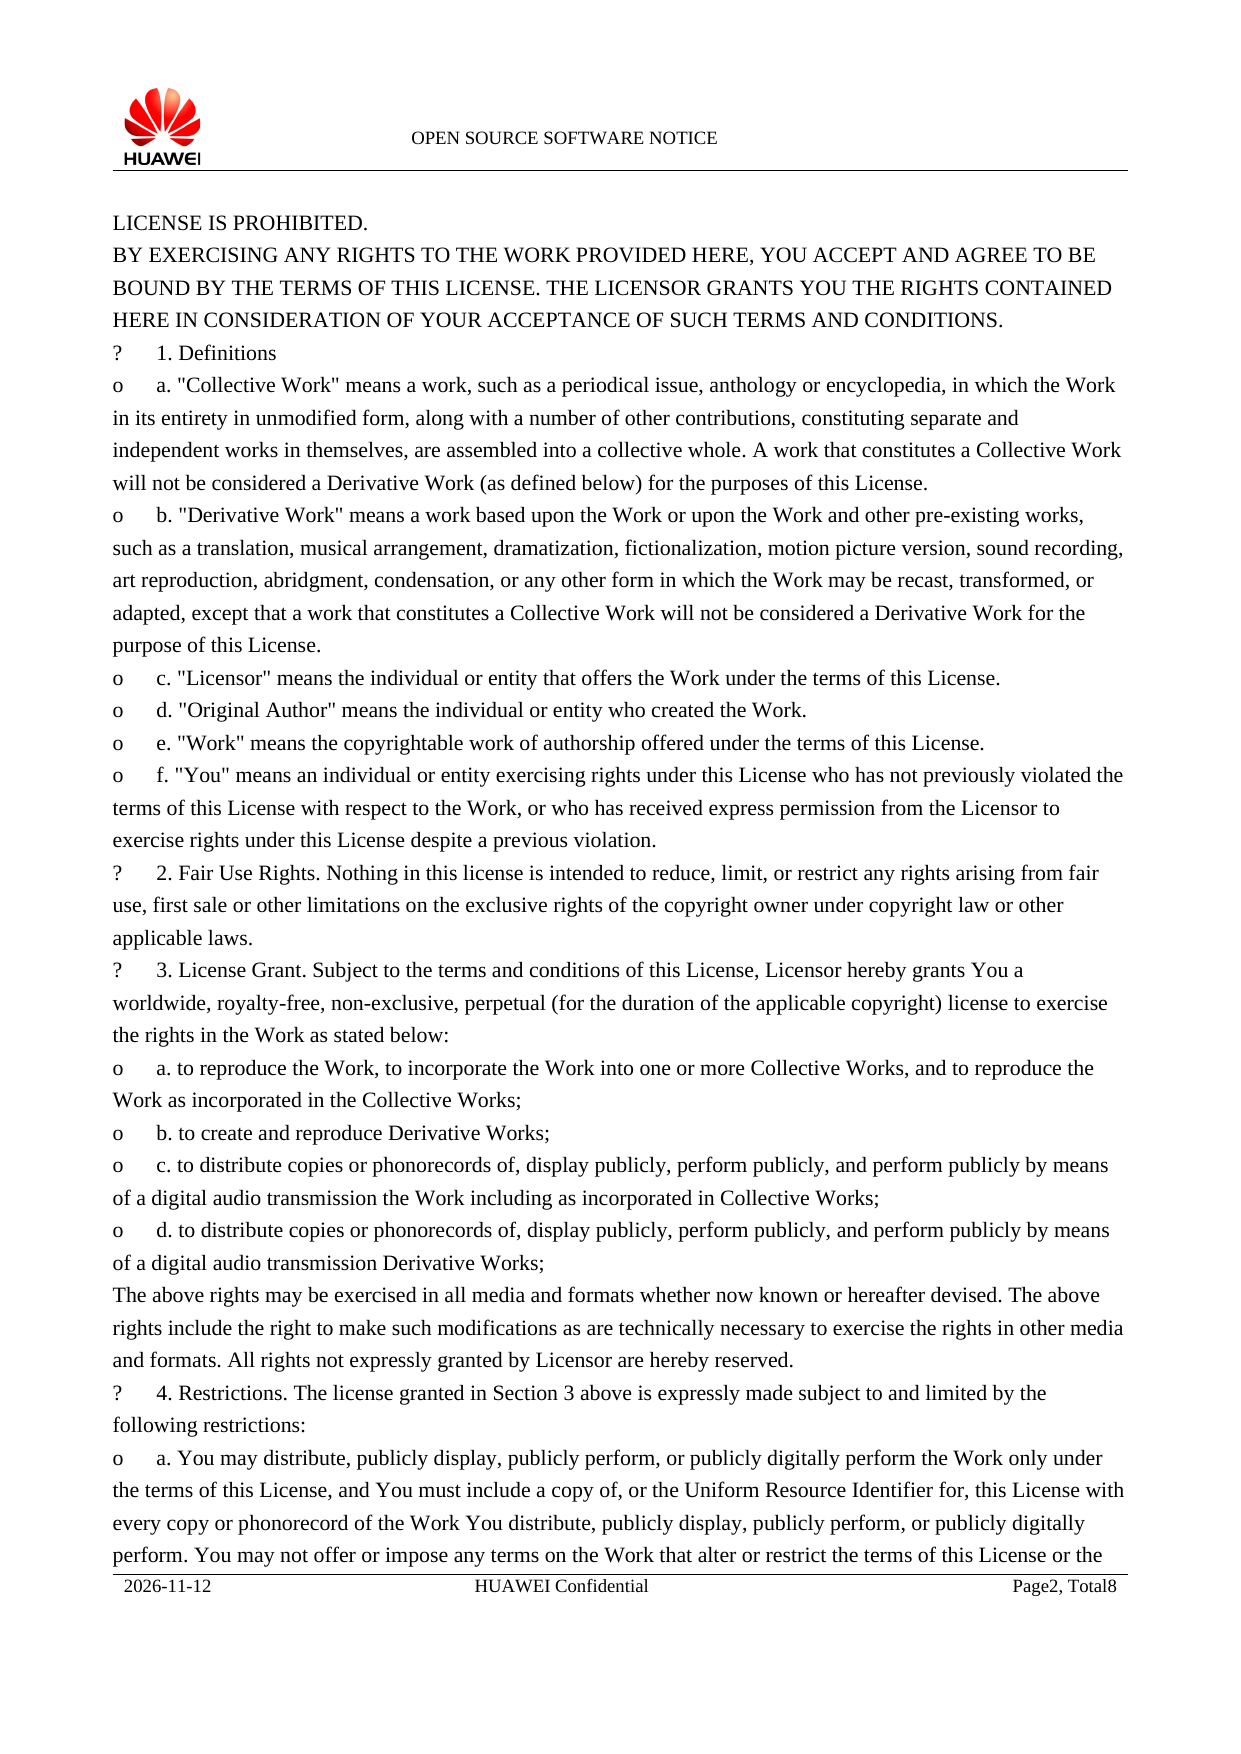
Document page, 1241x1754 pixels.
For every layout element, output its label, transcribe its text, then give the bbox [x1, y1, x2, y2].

picture [124, 88, 201, 165]
